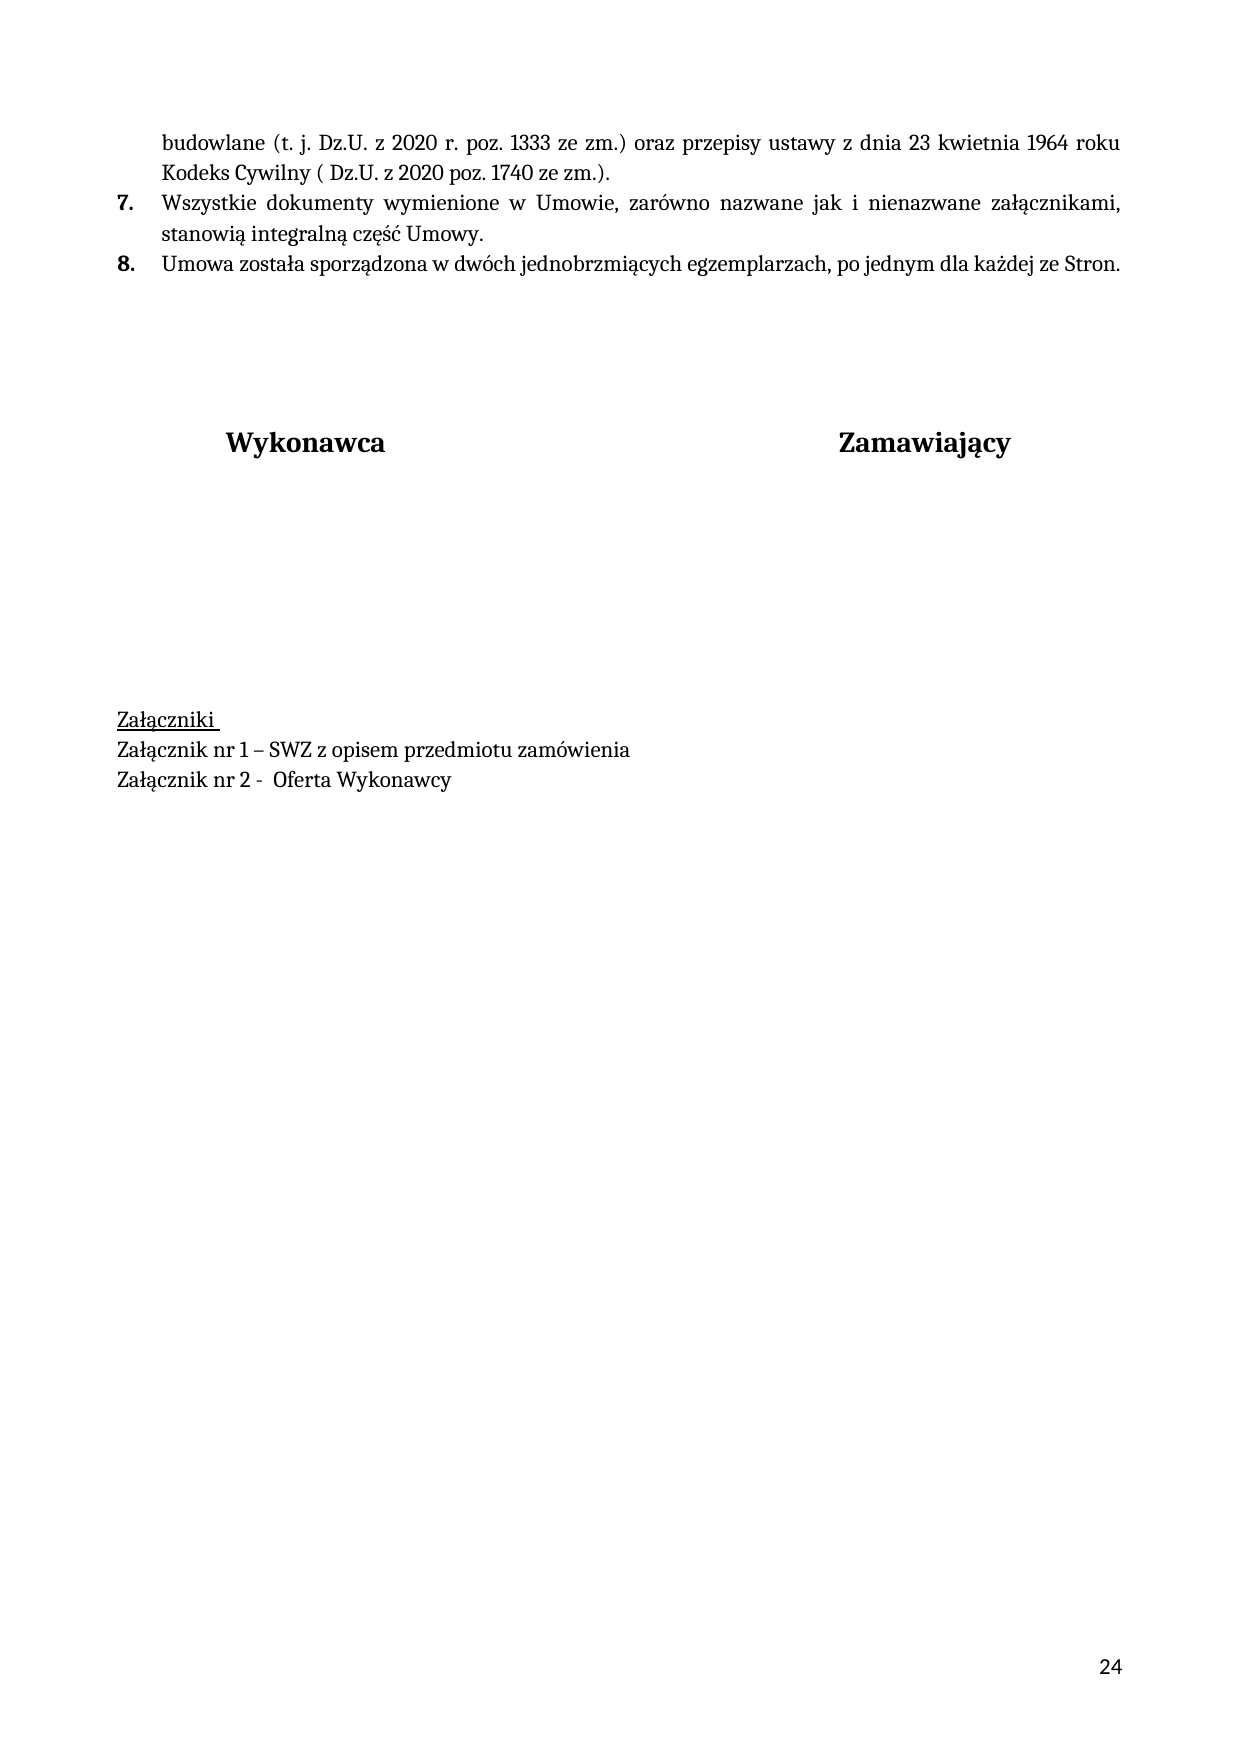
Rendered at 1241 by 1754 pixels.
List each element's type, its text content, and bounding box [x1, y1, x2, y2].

text Załącznik nr 2 - Oferta Wykonawcy [117, 767, 1122, 794]
text Wykonawca Zamawiający [117, 427, 1122, 460]
list Umowa została sporządzona w dwóch jednobrzmiących egzemplarzach, po jednym dla każdej ze Stron. [117, 251, 1122, 277]
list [117, 130, 1122, 186]
list Wszystkie dokumenty wymienione w Umowie, zarówno nazwane jak i nienazwane załącznikami, stanowią integralną część Umowy. [117, 190, 1122, 247]
text Załączniki [117, 707, 1122, 733]
text Załącznik nr 1 – SWZ z opisem przedmiotu zamówienia [117, 737, 1122, 763]
